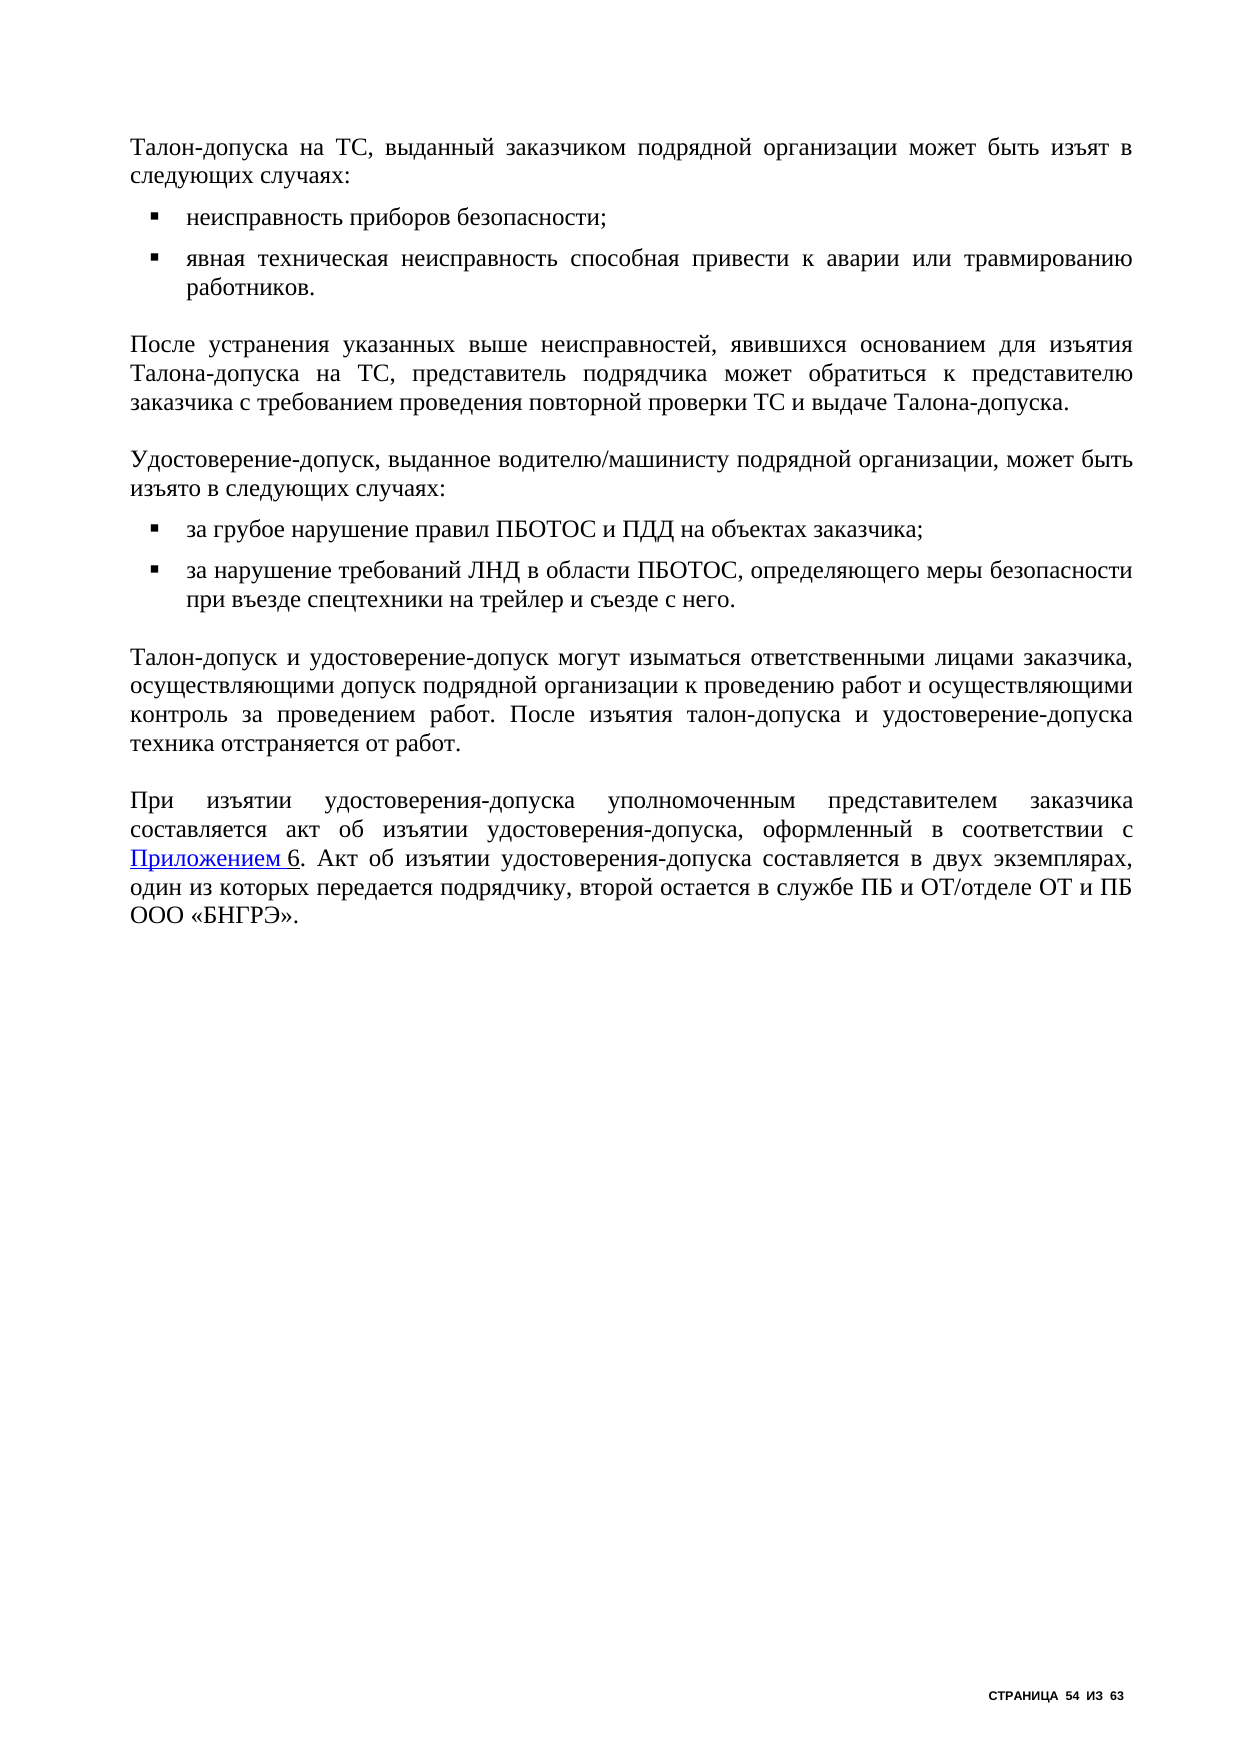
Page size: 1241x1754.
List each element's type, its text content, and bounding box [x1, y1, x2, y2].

list явная техническая неисправность способная привести к аварии или травмированию работников. [149, 243, 1134, 301]
text Удостоверение-допуск, выданное водителю/машинисту подрядной организации, может быть изъято в следующих случаях: [130, 444, 1134, 502]
text После устранения указанных выше неисправностей, явившихся основанием для изъятия Талона-допуска на ТС, представитель подрядчика может обратиться к представителю заказчика с требованием проведения повторной проверки ТС и выдаче Талона-допуска. [130, 329, 1134, 416]
text При изъятии удостоверения-допуска уполномоченным представителем заказчика составляется акт об изъятии удостоверения-допуска, оформленный в соответствии с Приложением 6. Акт об изъятии удостоверения-допуска составляется в двух экземплярах, один из которых передается подрядчику, второй остается в службе ПБ и ОТ/отделе ОТ и ПБ ООО «БНГРЭ». [130, 786, 1134, 929]
list неисправность приборов безопасности; [149, 202, 1134, 231]
text Талон-допуска на ТС, выданный заказчиком подрядной организации может быть изъят в следующих случаях: [130, 132, 1134, 189]
list за грубое нарушение правил ПБОТОС и ПДД на объектах заказчика; [149, 514, 1134, 543]
text Талон-допуск и удостоверение-допуск могут изыматься ответственными лицами заказчика, осуществляющими допуск подрядной организации к проведению работ и осуществляющими контроль за проведением работ. После изъятия талон-допуска и удостоверение-допуска техника отстраняется от работ. [130, 642, 1134, 757]
list за нарушение требований ЛНД в области ПБОТОС, определяющего меры безопасности при въезде спецтехники на трейлер и съезде с него. [149, 556, 1134, 613]
